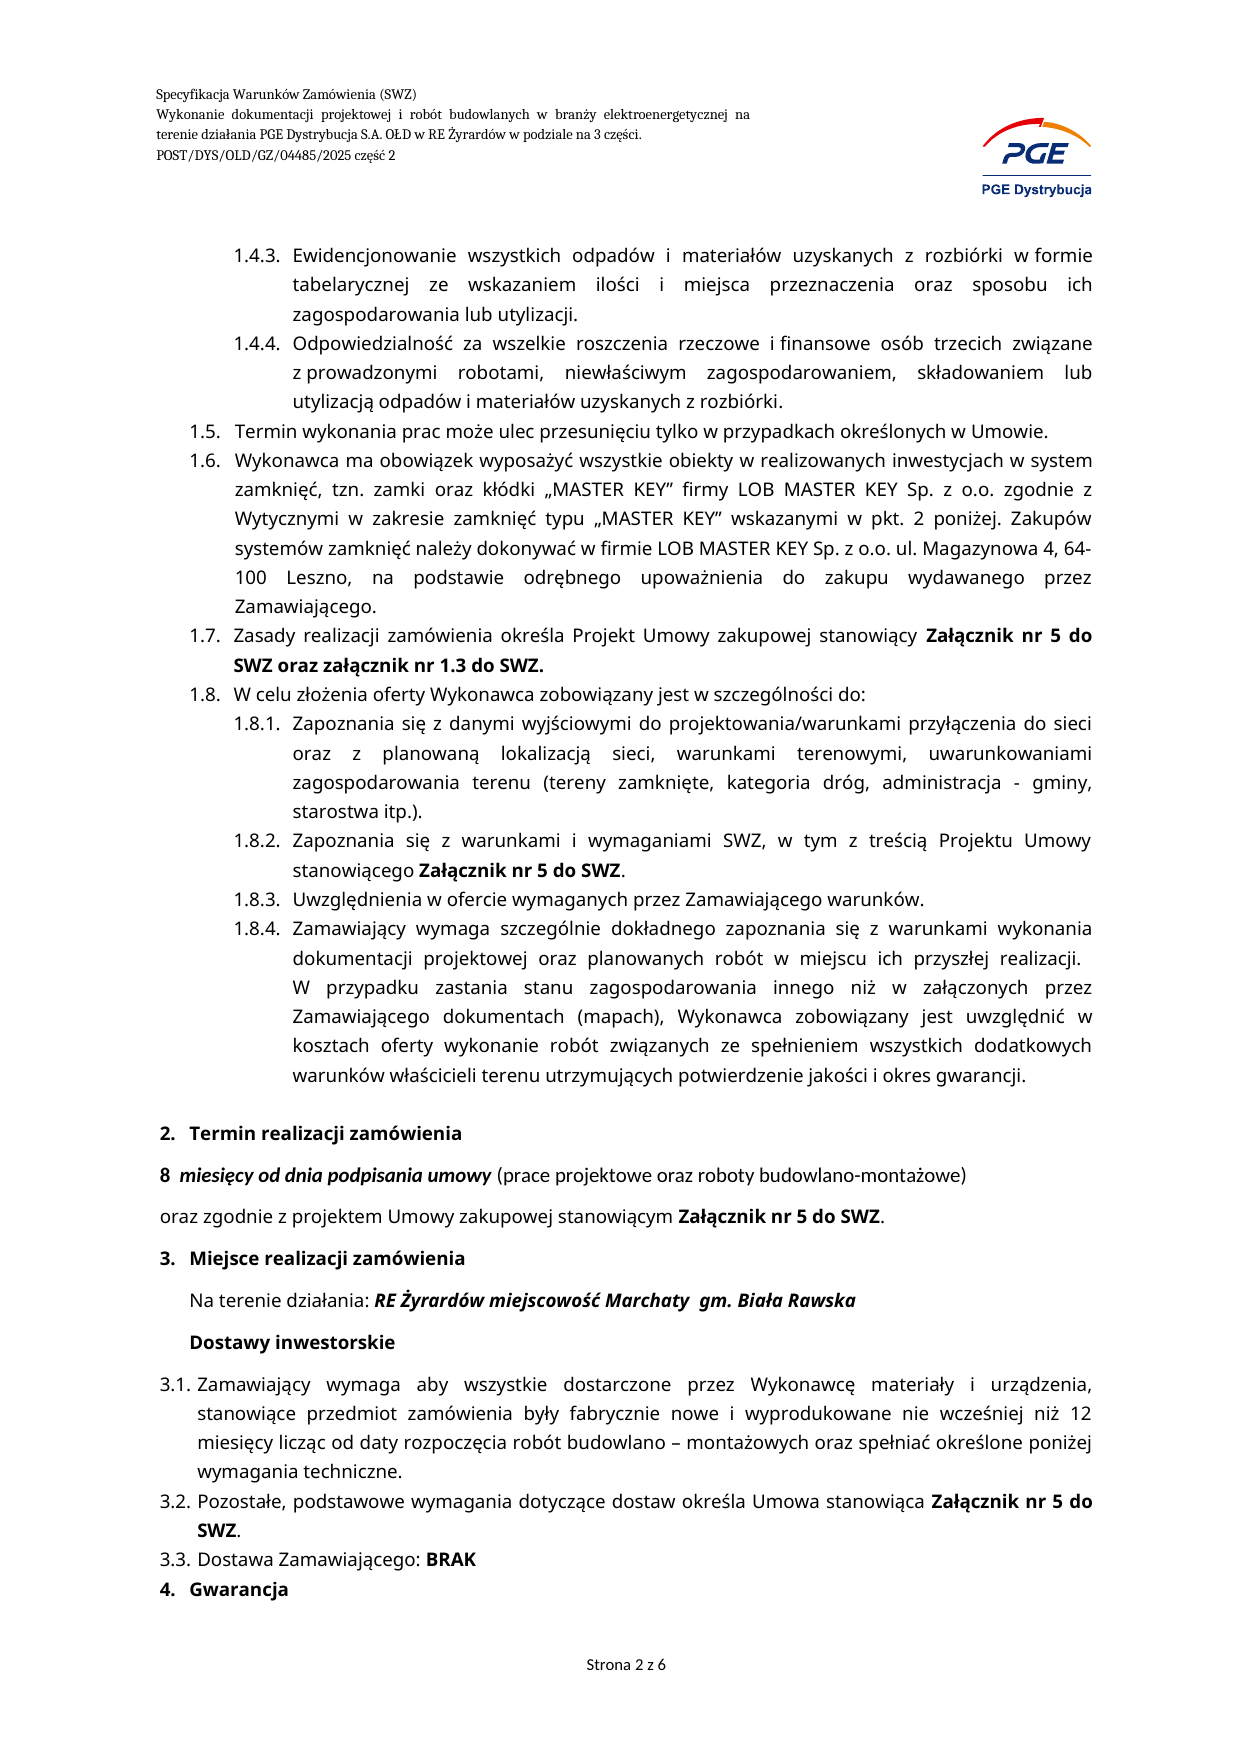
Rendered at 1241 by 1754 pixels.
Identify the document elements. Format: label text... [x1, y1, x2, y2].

list Miejsce realizacji zamówienia [159, 1246, 1093, 1271]
list Wykonawca ma obowiązek wyposażyć wszystkie obiekty w realizowanych inwestycjach w system zamknięć, tzn. zamki oraz kłódki „MASTER KEY” firmy LOB MASTER KEY Sp. z o.o. zgodnie z Wytycznymi w zakresie zamknięć typu „MASTER KEY” wskazanymi w pkt. 2 poniżej. Zakupów systemów zamknięć należy dokonywać w firmie LOB MASTER KEY Sp. z o.o. ul. Magazynowa 4, 64-100 Leszno, na podstawie odrębnego upoważnienia do zakupu wydawanego przez Zamawiającego. [189, 447, 1093, 619]
list Termin realizacji zamówienia [159, 1120, 1093, 1146]
list W celu złożenia oferty Wykonawca zobowiązany jest w szczególności do: [189, 681, 1093, 707]
list Odpowiedzialność za wszelkie roszczenia rzeczowe i finansowe osób trzecich związane z prowadzonymi robotami, niewłaściwym zagospodarowaniem, składowaniem lub utylizacją odpadów i materiałów uzyskanych z rozbiórki. [233, 330, 1093, 414]
list Zapoznania się z danymi wyjściowymi do projektowania/warunkami przyłączenia do sieci oraz z planowaną lokalizacją sieci, warunkami terenowymi, uwarunkowaniami zagospodarowania terenu (tereny zamknięte, kategoria dróg, administracja - gminy, starostwa itp.). [233, 711, 1093, 824]
list Zapoznania się z warunkami i wymaganiami SWZ, w tym z treścią Projektu Umowy stanowiącego Załącznik nr 5 do SWZ. [233, 828, 1093, 882]
list Zamawiający wymaga aby wszystkie dostarczone przez Wykonawcę materiały i urządzenia, stanowiące przedmiot zamówienia były fabrycznie nowe i wyprodukowane nie wcześniej niż 12 miesięcy licząc od daty rozpoczęcia robót budowlano – montażowych oraz spełniać określone poniżej wymagania techniczne. [159, 1371, 1093, 1484]
list Gwarancja [159, 1576, 1093, 1601]
text Dostawy inwestorskie [159, 1329, 1093, 1355]
list Zasady realizacji zamówienia określa Projekt Umowy zakupowej stanowiący Załącznik nr 5 do SWZ oraz załącznik nr 1.3 do SWZ. [189, 623, 1093, 678]
list Ewidencjonowanie wszystkich odpadów i materiałów uzyskanych z rozbiórki w formie tabelarycznej ze wskazaniem ilości i miejsca przeznaczenia oraz sposobu ich zagospodarowania lub utylizacji. [233, 242, 1093, 326]
list Pozostałe, podstawowe wymagania dotyczące dostaw określa Umowa stanowiąca Załącznik nr 5 do SWZ. [159, 1488, 1093, 1543]
list Dostawa Zamawiającego: BRAK [159, 1547, 1093, 1572]
text 8 miesięcy od dnia podpisania umowy (prace projektowe oraz roboty budowlano-montażowe) [159, 1162, 1093, 1188]
text Na terenie działania: RE Żyrardów miejscowość Marchaty gm. Biała Rawska [159, 1287, 1093, 1313]
list Uwzględnienia w ofercie wymaganych przez Zamawiającego warunków. [233, 886, 1093, 912]
list Zamawiający wymaga szczególnie dokładnego zapoznania się z warunkami wykonania dokumentacji projektowej oraz planowanych robót w miejscu ich przyszłej realizacji. W przypadku zastania stanu zagospodarowania innego niż w załączonych przez Zamawiającego dokumentach (mapach), Wykonawca zobowiązany jest uwzględnić w kosztach oferty wykonanie robót związanych ze spełnieniem wszystkich dodatkowych warunków właścicieli terenu utrzymujących potwierdzenie jakości i okres gwarancji. [233, 916, 1093, 1087]
list Termin wykonania prac może ulec przesunięciu tylko w przypadkach określonych w Umowie. [189, 418, 1093, 443]
text oraz zgodnie z projektem Umowy zakupowej stanowiącym Załącznik nr 5 do SWZ. [159, 1204, 1093, 1229]
